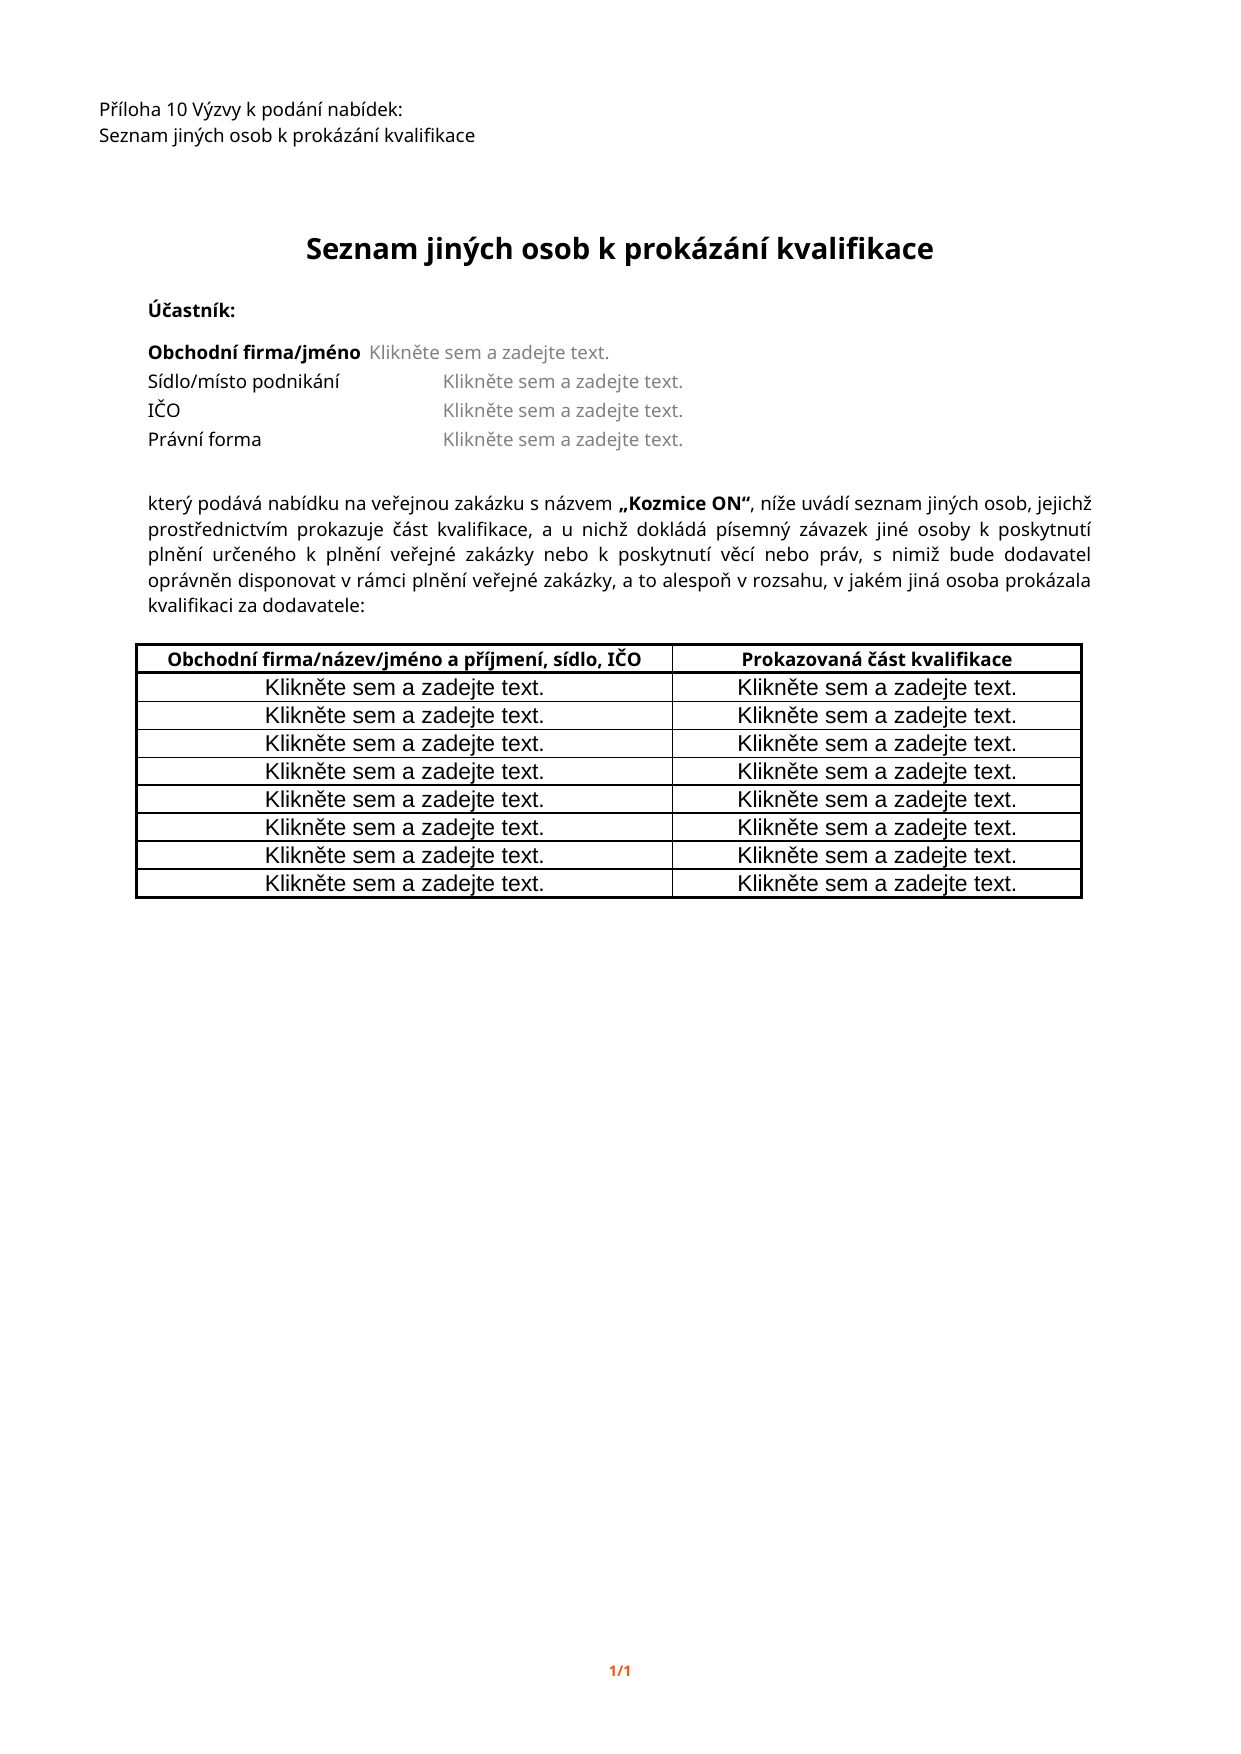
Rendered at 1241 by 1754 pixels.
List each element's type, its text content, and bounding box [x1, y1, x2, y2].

text IČO [148, 394, 1093, 423]
table_header Obchodní firma/název/jméno a příjmení, sídlo, IČO [138, 646, 672, 671]
text který podává nabídku na veřejnou zakázku s názvem „Kozmice ON“, níže uvádí seznam jiných osob, jejichž prostřednictvím prokazuje část kvalifikace, a u nichž dokládá písemný závazek jiné osoby k poskytnutí plnění určeného k plnění veřejné zakázky nebo k poskytnutí věcí nebo práv, s nimiž bude dodavatel oprávněn disponovat v rámci plnění veřejné zakázky, a to alespoň v rozsahu, v jakém jiná osoba prokázala kvalifikaci za dodavatele: [148, 490, 1093, 618]
text Právní forma [148, 423, 1093, 452]
title Seznam jiných osob k prokázání kvalifikace [148, 228, 1093, 268]
text Obchodní firma/jméno [148, 336, 1093, 365]
text Účastník: [148, 293, 1093, 324]
table_header Prokazovaná část kvalifikace [673, 646, 1080, 671]
text Sídlo/místo podnikání [148, 365, 1093, 394]
